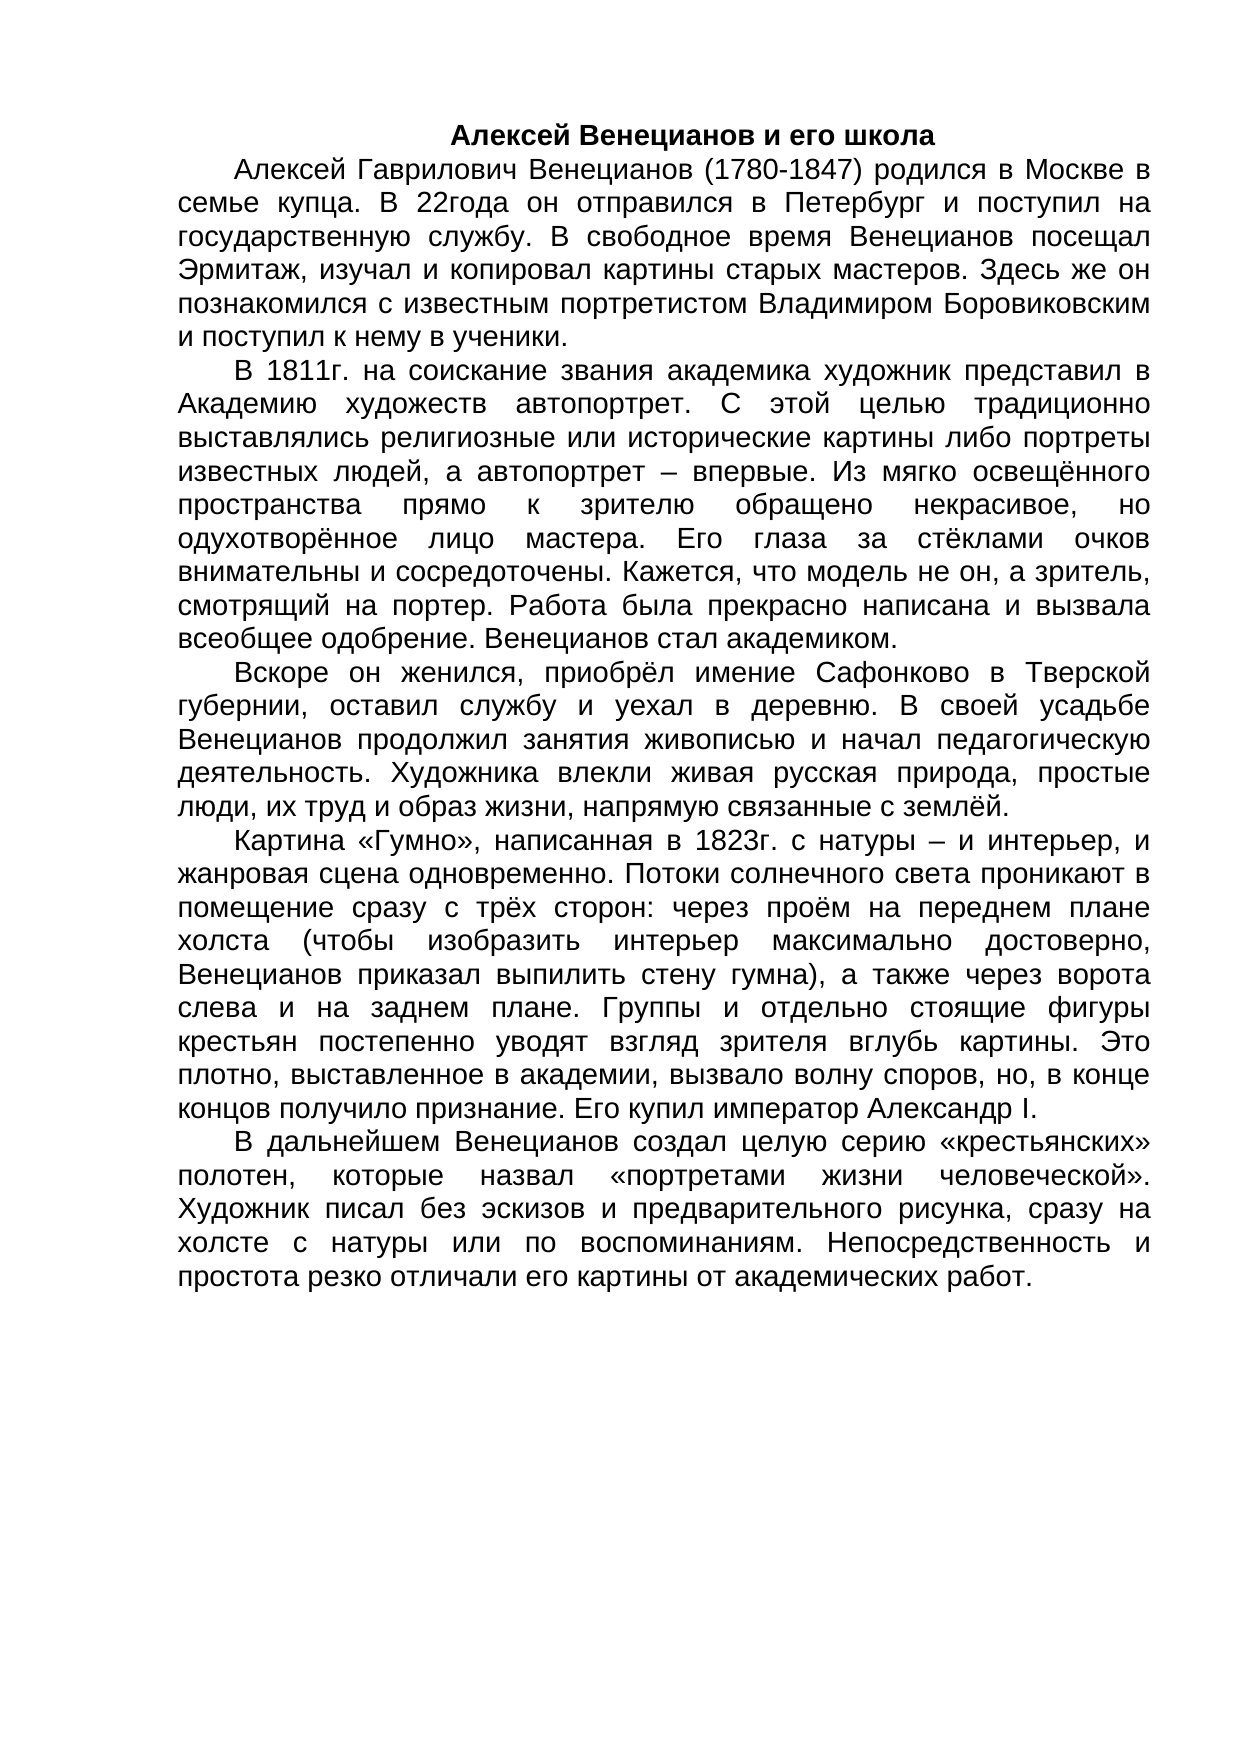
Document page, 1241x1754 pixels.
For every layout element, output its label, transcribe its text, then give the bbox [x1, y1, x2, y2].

text Алексей Гаврилович Венецианов (1780-1847) родился в Москве в семье купца. В 22года он отправился в Петербург и поступил на государственную службу. В свободное время Венецианов посещал Эрмитаж, изучал и копировал картины старых мастеров. Здесь же он познакомился с известным портретистом Владимиром Боровиковским и поступил к нему в ученики. [177, 152, 1152, 353]
text В 1811г. на соискание звания академика художник представил в Академию художеств автопортрет. С этой целью традиционно выставлялись религиозные или исторические картины либо портреты известных людей, а автопортрет – впервые. Из мягко освещённого пространства прямо к зрителю обращено некрасивое, но одухотворённое лицо мастера. Его глаза за стёклами очков внимательны и сосредоточены. Кажется, что модель не он, а зритель, смотрящий на портер. Работа была прекрасно написана и вызвала всеобщее одобрение. Венецианов стал академиком. [177, 353, 1152, 655]
text Алексей Венецианов и его школа [177, 118, 1152, 152]
text Картина «Гумно», написанная в 1823г. с натуры – и интерьер, и жанровая сцена одновременно. Потоки солнечного света проникают в помещение сразу с трёх сторон: через проём на переднем плане холста (чтобы изобразить интерьер максимально достоверно, Венецианов приказал выпилить стену гумна), а также через ворота слева и на заднем плане. Группы и отдельно стоящие фигуры крестьян постепенно уводят взгляд зрителя вглубь картины. Это плотно, выставленное в академии, вызвало волну споров, но, в конце концов получило признание. Его купил император Александр I. [177, 822, 1152, 1124]
text Вскоре он женился, приобрёл имение Сафонково в Тверской губернии, оставил службу и уехал в деревню. В своей усадьбе Венецианов продолжил занятия живописью и начал педагогическую деятельность. Художника влекли живая русская природа, простые люди, их труд и образ жизни, напрямую связанные с землёй. [177, 655, 1152, 822]
text В дальнейшем Венецианов создал целую серию «крестьянских» полотен, которые назвал «портретами жизни человеческой». Художник писал без эскизов и предварительного рисунка, сразу на холсте с натуры или по воспоминаниям. Непосредственность и простота резко отличали его картины от академических работ. [177, 1124, 1152, 1292]
